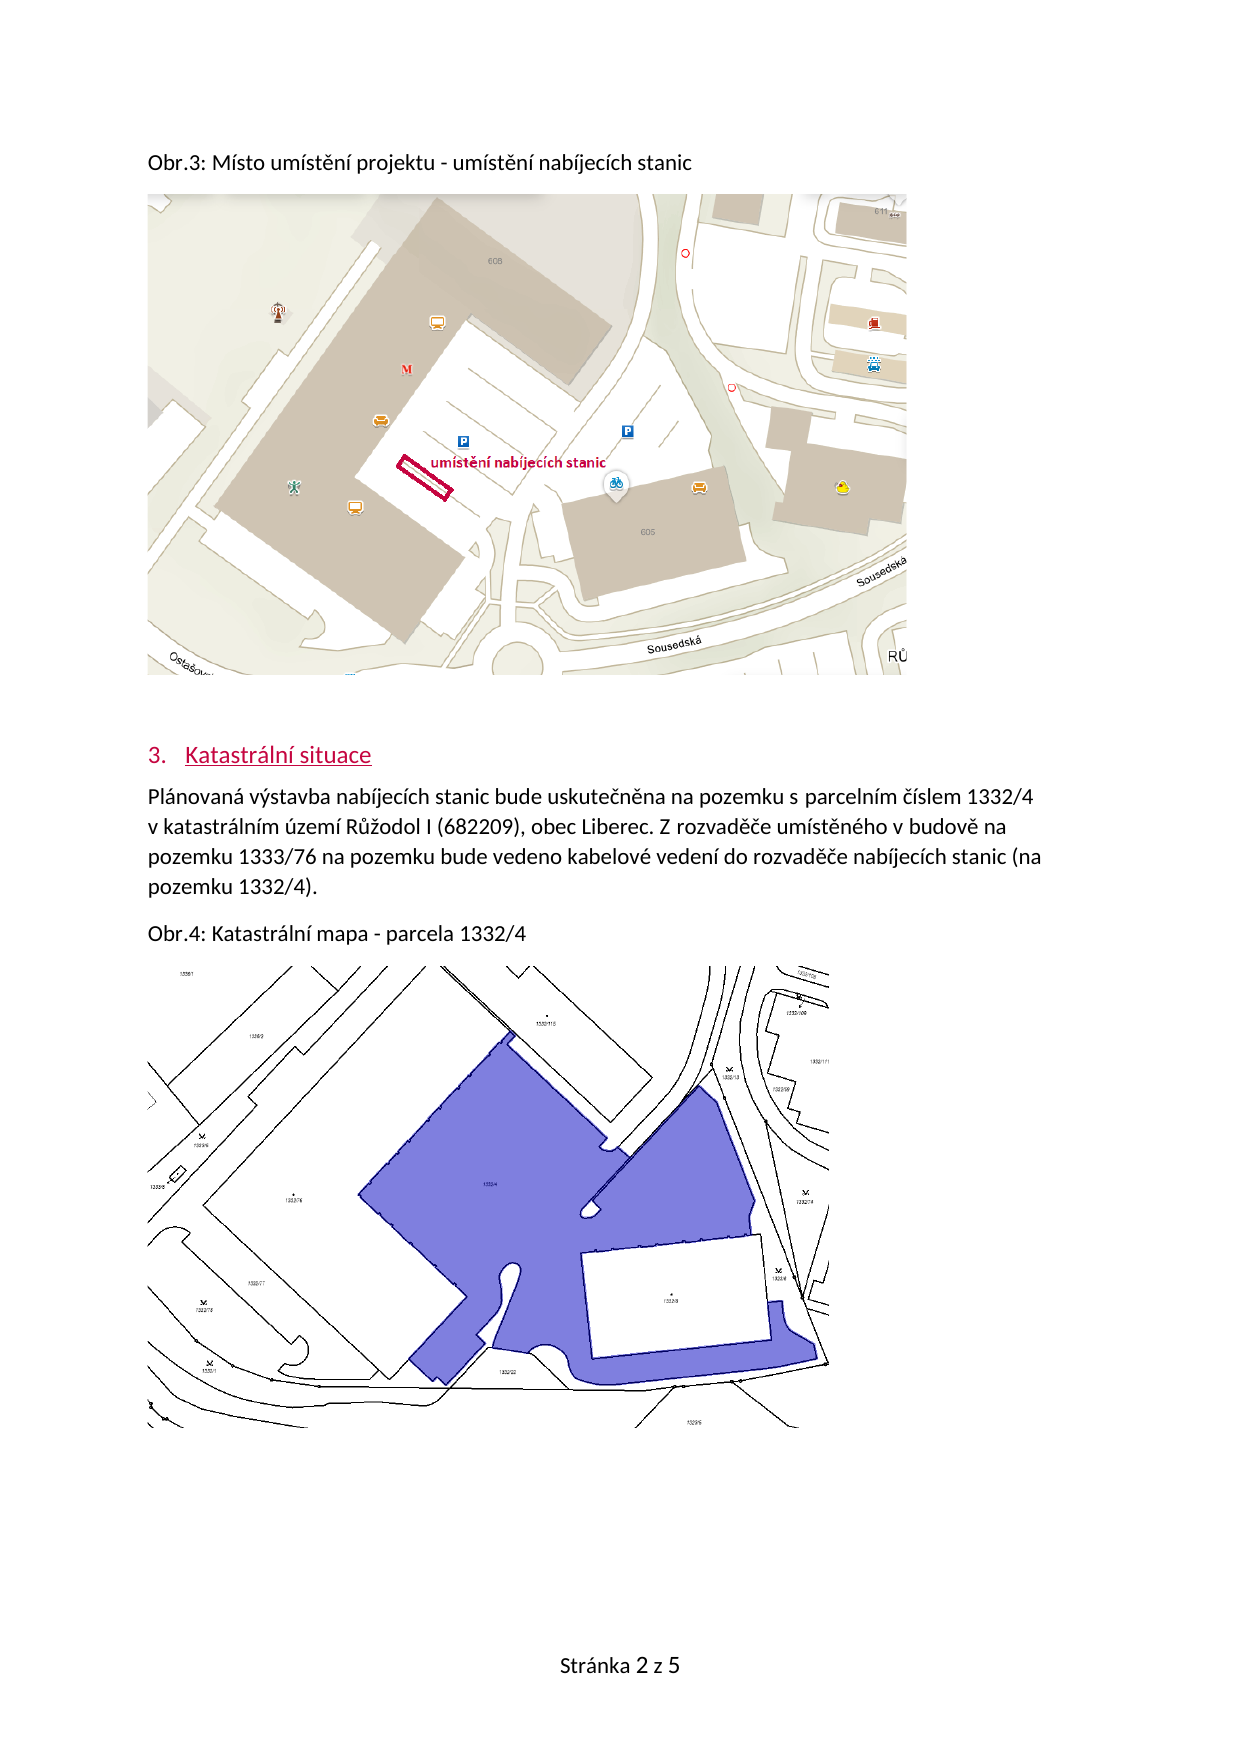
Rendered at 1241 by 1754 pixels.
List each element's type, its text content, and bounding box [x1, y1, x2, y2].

subtitle Katastrální situace [148, 739, 1093, 769]
text Obr.3: Místo umístění projektu - umístění nabíjecích stanic [148, 148, 1093, 176]
text Obr.4: Katastrální mapa - parcela 1332/4 [148, 919, 1093, 947]
picture [147, 966, 829, 1428]
text Plánovaná výstavba nabíjecích stanic bude uskutečněna na pozemku s parcelním číslem 1332/4 v katastrálním území Růžodol I (682209), obec Liberec. Z rozvaděče umístěného v budově na pozemku 1333/76 na pozemku bude vedeno kabelové vedení do rozvaděče nabíjecích stanic (na pozemku 1332/4). [148, 782, 1093, 901]
picture [147, 194, 907, 675]
